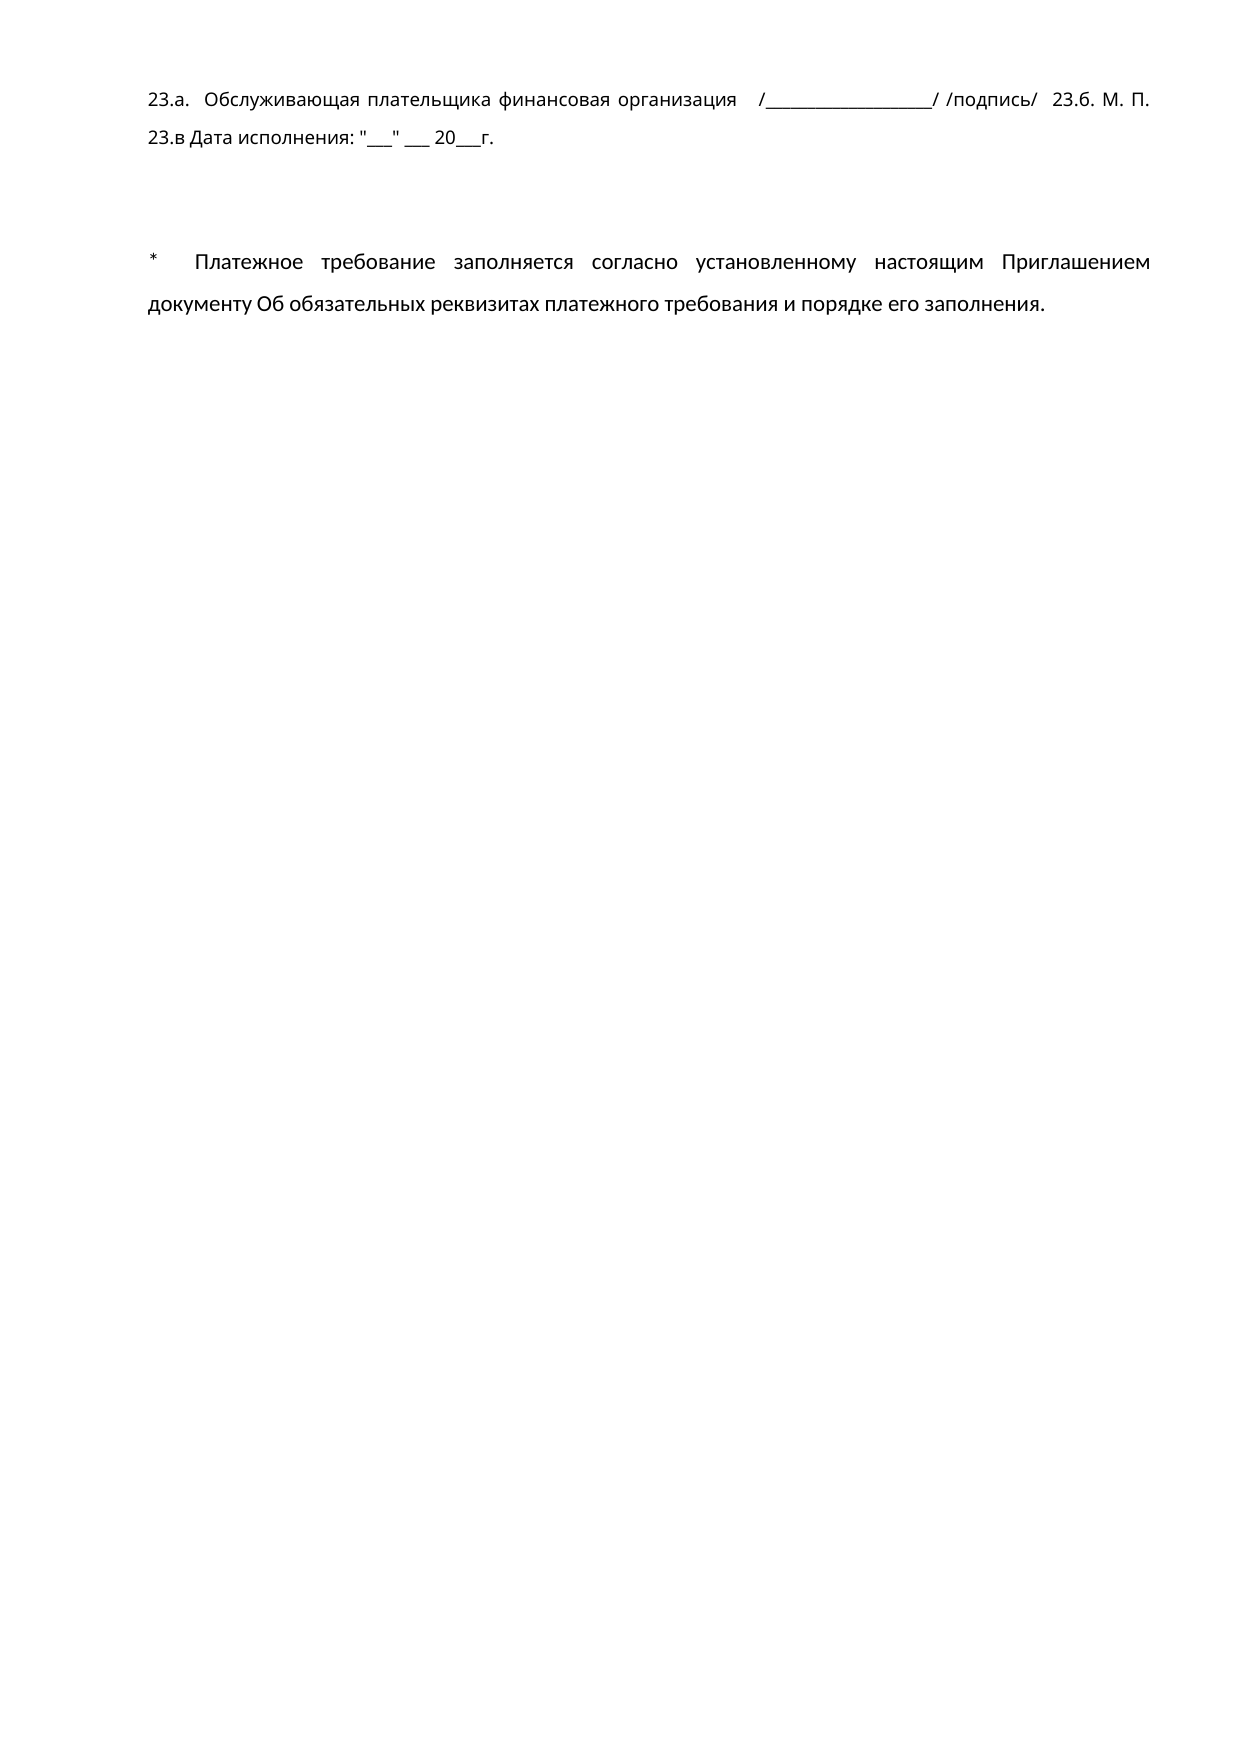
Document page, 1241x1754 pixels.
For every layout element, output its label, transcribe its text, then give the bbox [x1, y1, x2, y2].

text * Платежное требование заполняется согласно установленному настоящим Приглашением документу Об обязательных реквизитах платежного требования и порядке его заполнения. [148, 247, 1152, 317]
